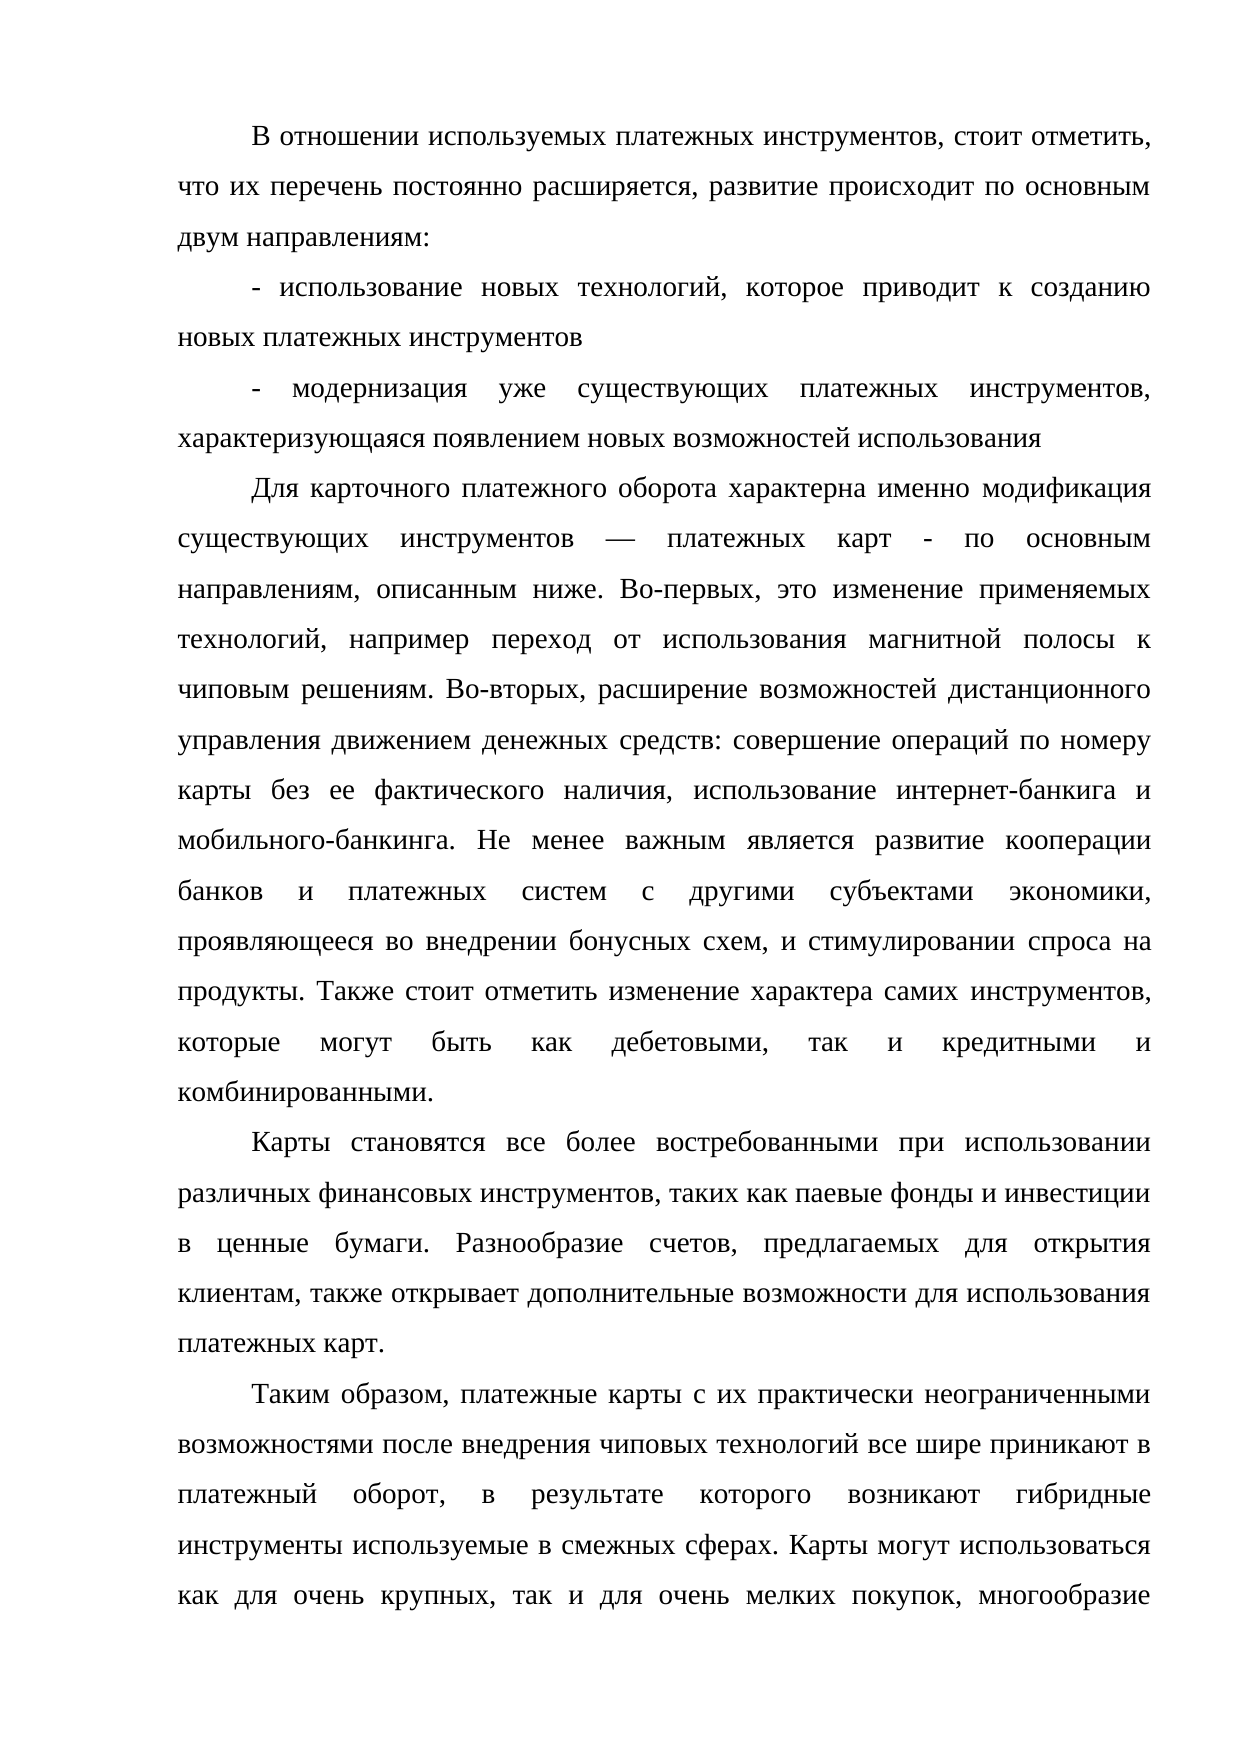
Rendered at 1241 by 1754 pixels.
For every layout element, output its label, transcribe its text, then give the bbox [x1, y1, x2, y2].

text В отношении используемых платежных инструментов, стоит отметить, что их перечень постоянно расширяется, развитие происходит по основным двум направлениям: [177, 118, 1152, 252]
text Карты становятся все более востребованными при использовании различных финансовых инструментов, таких как паевые фонды и инвестиции в ценные бумаги. Разнообразие счетов, предлагаемых для открытия клиентам, также открывает дополнительные возможности для использования платежных карт. [177, 1124, 1152, 1359]
text - модернизация уже существующих платежных инструментов, характеризующаяся появлением новых возможностей использования [177, 370, 1152, 453]
text - использование новых технологий, которое приводит к созданию новых платежных инструментов [177, 269, 1152, 353]
text Для карточного платежного оборота характерна именно модификация существующих инструментов — платежных карт - по основным направлениям, описанным ниже. Во-первых, это изменение применяемых технологий, например переход от использования магнитной полосы к чиповым решениям. Во-вторых, расширение возможностей дистанционного управления движением денежных средств: совершение операций по номеру карты без ее фактического наличия, использование интернет-банкига и мобильного-банкинга. Не менее важным является развитие кооперации банков и платежных систем с другими субъектами экономики, проявляющееся во внедрении бонусных схем, и стимулировании спроса на продукты. Также стоит отметить изменение характера самих инструментов, которые могут быть как дебетовыми, так и кредитными и комбинированными. [177, 470, 1152, 1108]
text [177, 1376, 1152, 1611]
